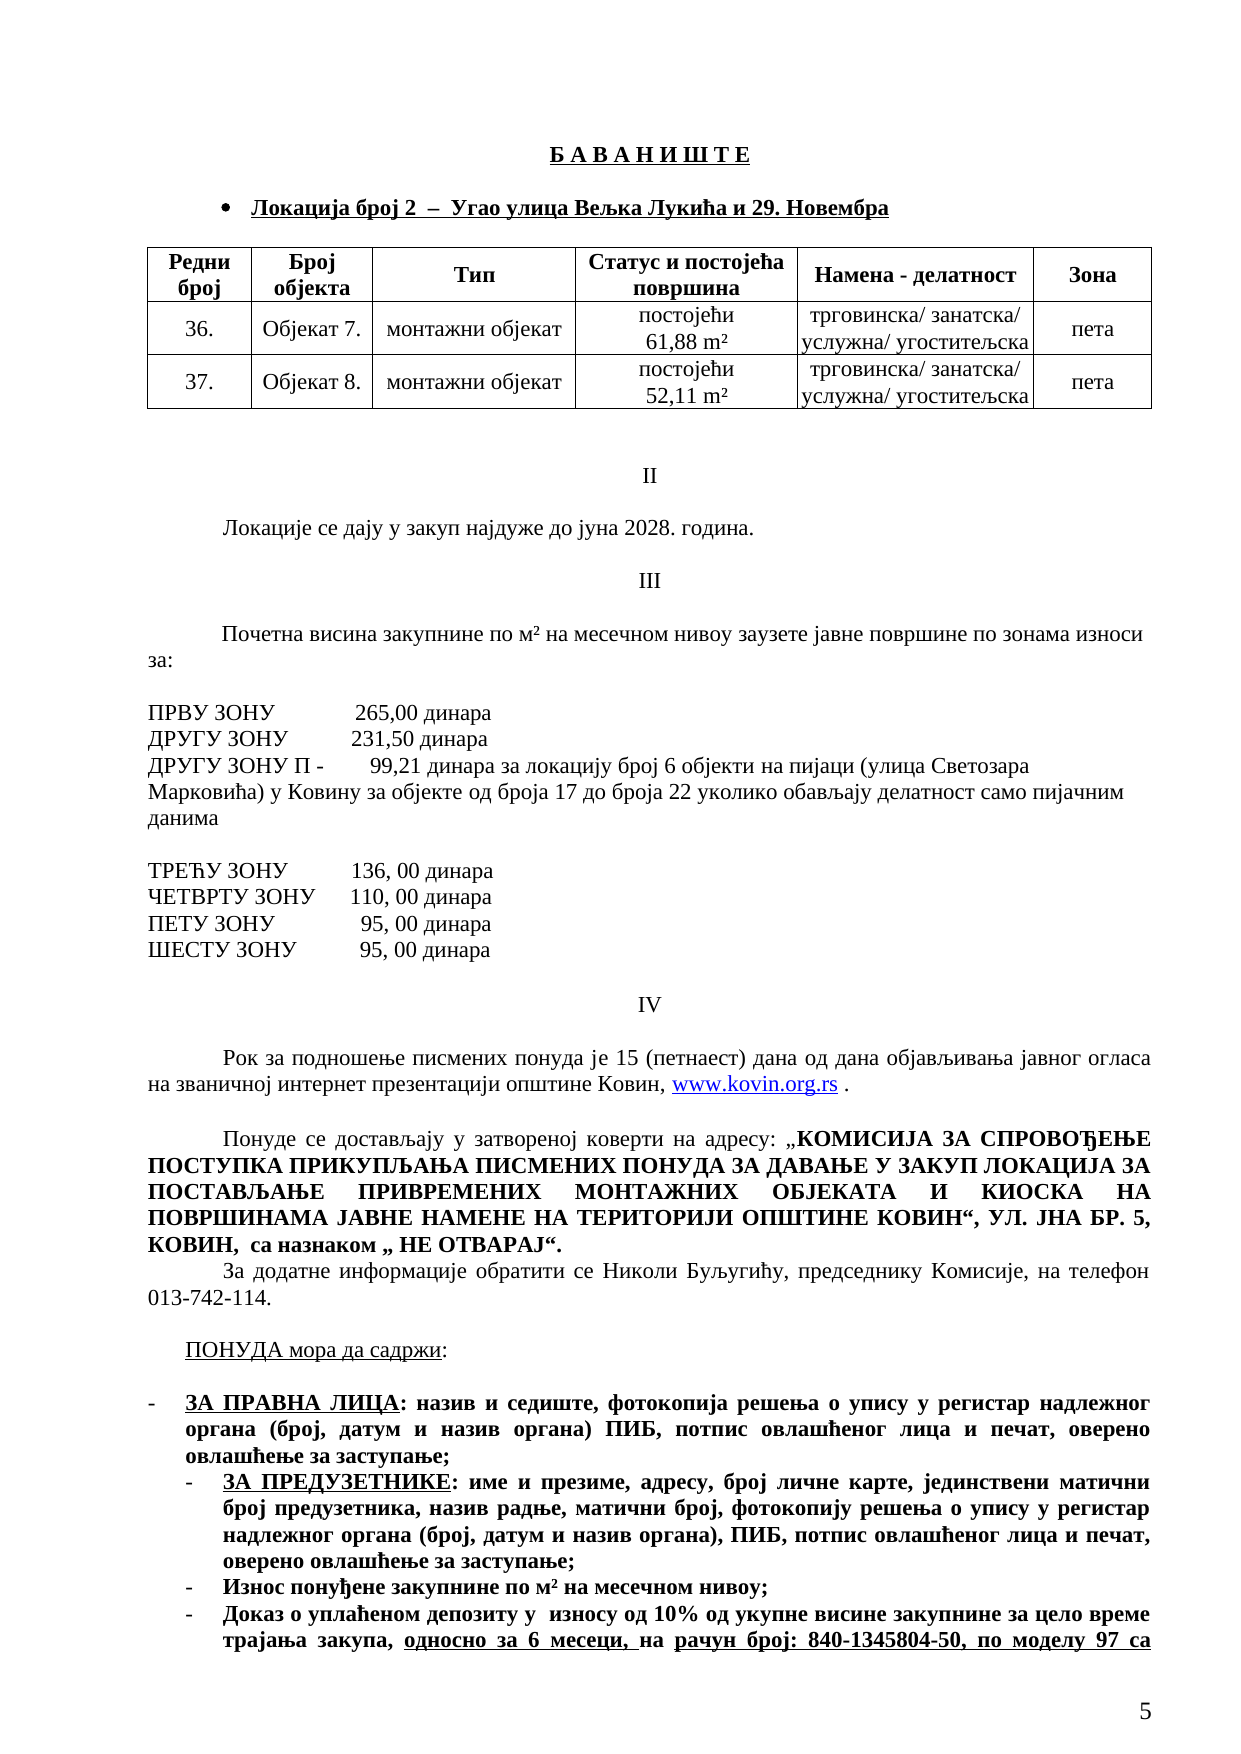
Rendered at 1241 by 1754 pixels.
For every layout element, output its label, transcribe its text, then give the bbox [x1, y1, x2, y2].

text ЧЕТВРТУ ЗОНУ 110, 00 динара [148, 883, 1152, 910]
table_cell Објекат 7. [252, 302, 372, 354]
list ЗА ПРЕДУЗЕТНИКЕ: име и презиме, адресу, број личне карте, јединствени матични број предузетника, назив радње, матични број, фотокопију решења о упису у регистар надлежног органа (број, датум и назив органа), ПИБ, потпис овлашћеног лица и печат, оверено овлашћење за заступање; [185, 1468, 1152, 1573]
table_cell трговинска/ занатска/ услужна/ угоститељска [798, 302, 1033, 354]
text Понуде се достављају у затвореној коверти на адресу: „КОМИСИЈА ЗА СПРОВОЂЕЊЕ ПОСТУПКА ПРИКУПЉАЊА ПИСМЕНИХ ПОНУДА ЗА ДАВАЊЕ У ЗАКУП ЛОКАЦИЈА ЗА ПОСТАВЉАЊЕ ПРИВРЕМЕНИХ МОНТАЖНИХ ОБЈЕКАТА И КИОСКА НА ПОВРШИНАМА ЈАВНЕ НАМЕНЕ НА ТЕРИТОРИЈИ ОПШТИНЕ КОВИН“, УЛ. ЈНА БР. 5, КОВИН, са назнаком „ НЕ ОТВАРАЈ“. [148, 1125, 1152, 1257]
table_cell постојећи 52,11 m² [576, 355, 797, 408]
table_header Статус и постојећа површина [576, 248, 797, 301]
table_cell пета [1034, 355, 1151, 408]
text Почетна висина закупнине по м² на месечном нивоу заузете јавне површине по зонама износи за: [148, 620, 1152, 673]
text ПЕТУ ЗОНУ 95, 00 динара [148, 910, 1152, 936]
table_header Број објекта [252, 248, 372, 301]
list Износ понуђене закупнине по м² на месечном нивоу; [185, 1573, 1152, 1600]
list ЗА ПРАВНА ЛИЦА: назив и седиште, фотокопија решења о упису у регистар надлежног органа (број, датум и назив органа) ПИБ, потпис овлашћеног лица и печат, оверено овлашћење за заступање; [148, 1389, 1152, 1468]
text Б А В А Н И Ш Т Е [148, 141, 1152, 168]
table_cell пета [1034, 302, 1151, 354]
table_cell трговинска/ занатска/ услужна/ угоститељска [798, 355, 1033, 408]
text ШЕСТУ ЗОНУ 95, 00 динара [148, 936, 1152, 962]
table_cell 37. [148, 355, 251, 408]
table_cell монтажни објекат [373, 302, 575, 354]
table_header Зона [1034, 248, 1151, 301]
table_cell Објекат 8. [252, 355, 372, 408]
text II [148, 462, 1152, 488]
text ДРУГУ ЗОНУ П - 99,21 динара за локацију број 6 објекти на пијаци (улица Светозара Марковића) у Ковину за објекте од броја 17 до броја 22 уколико обављају делатност само пијачним данима [148, 752, 1152, 831]
text За додатне информације обратити се Николи Буљугићу, председнику Комисије, на телефон 013-742-114. [148, 1257, 1152, 1310]
table_header Редни број [148, 248, 251, 301]
text IV [148, 991, 1152, 1018]
text ТРЕЋУ ЗОНУ 136, 00 динара [148, 857, 1152, 883]
table_cell 36. [148, 302, 251, 354]
table_header Тип [373, 248, 575, 301]
table_cell монтажни објекат [373, 355, 575, 408]
text ДРУГУ ЗОНУ 231,50 динара [148, 725, 1152, 752]
text ПРВУ ЗОНУ 265,00 динара [148, 699, 1152, 725]
text ПОНУДА мора да садржи: [148, 1336, 1152, 1363]
text Локације се дају у закуп најдуже до јуна 2028. година. [148, 514, 1152, 541]
table_cell постојећи 61,88 m² [576, 302, 797, 354]
text III [148, 567, 1152, 593]
table_header Намена - делатност [798, 248, 1033, 301]
list Локација број 2 – Угао улица Вељка Лукића и 29. Новембра [222, 194, 1152, 220]
text Рок за подношење писмених понуда је 15 (петнаест) дана од дана објављивања јавног огласа на званичној интернет презентацији општине Ковин, www.kovin.org.rs . [148, 1044, 1152, 1097]
